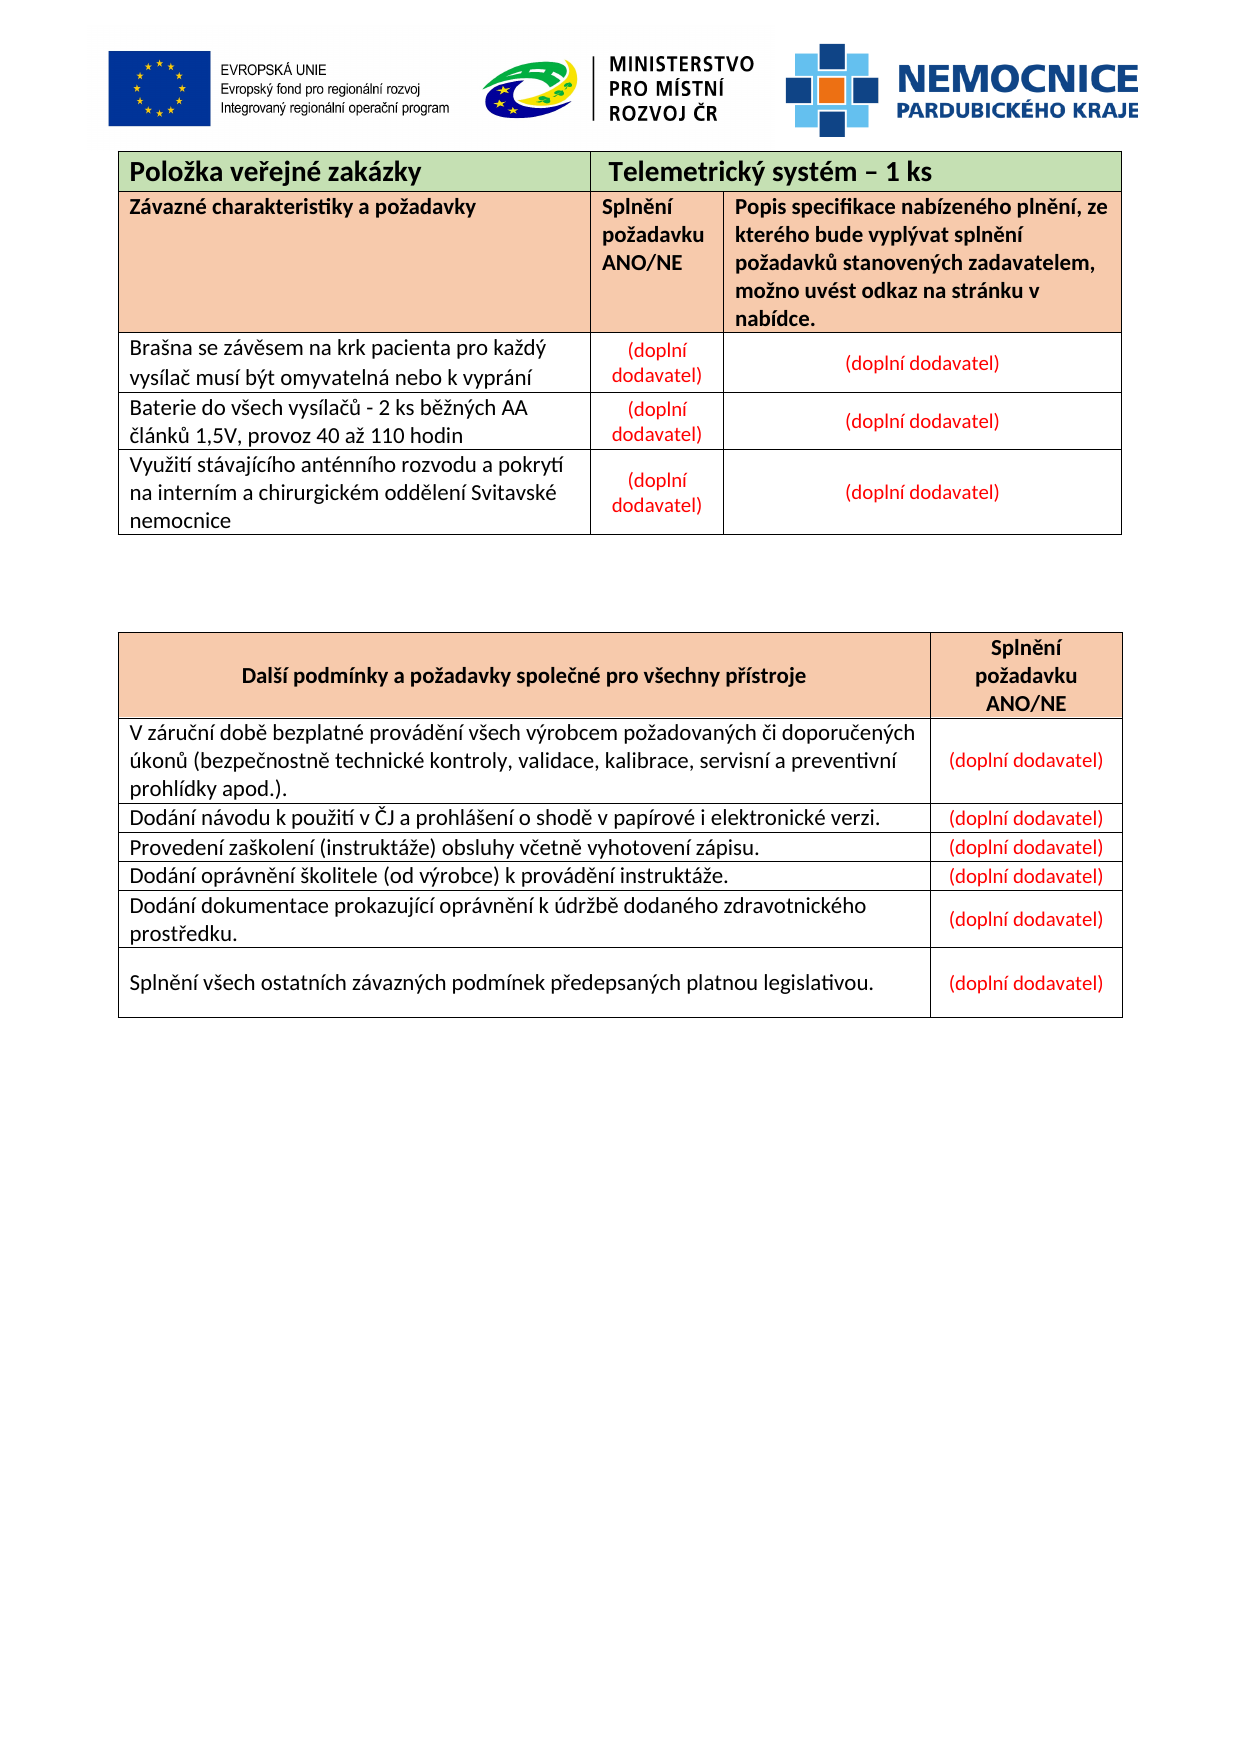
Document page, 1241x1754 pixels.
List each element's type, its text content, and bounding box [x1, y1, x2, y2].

table_cell (doplní dodavatel) [724, 450, 1121, 534]
table_cell Brašna se závěsem na krk pacienta pro každý vysílač musí být omyvatelná nebo k vyprání [119, 333, 590, 392]
table_cell (doplní dodavatel) [931, 833, 1122, 861]
table_cell (doplní dodavatel) [591, 450, 723, 534]
table_cell (doplní dodavatel) [931, 948, 1122, 1017]
table_cell (doplní dodavatel) [724, 393, 1121, 449]
table_cell Splnění požadavku ANO/NE [591, 192, 723, 332]
picture [785, 42, 1138, 138]
table_cell V záruční době bezplatné provádění všech výrobcem požadovaných či doporučených úkonů (bezpečnostně technické kontroly, validace, kalibrace, servisní a preventivní prohlídky apod.). [119, 719, 930, 802]
table_cell Baterie do všech vysílačů - 2 ks běžných AA článků 1,5V, provoz 40 až 110 hodin [119, 393, 590, 449]
picture [86, 25, 776, 151]
table_cell (doplní dodavatel) [931, 804, 1122, 832]
table_cell (doplní dodavatel) [724, 333, 1121, 392]
table_cell (doplní dodavatel) [591, 333, 723, 392]
table_header Telemetrický systém – 1 ks [591, 152, 1121, 191]
table_cell (doplní dodavatel) [591, 393, 723, 449]
table_cell Popis specifikace nabízeného plnění, ze kterého bude vyplývat splnění požadavků stanovených zadavatelem, možno uvést odkaz na stránku v nabídce. [724, 192, 1121, 332]
table_cell Závazné charakteristiky a požadavky [119, 192, 590, 332]
table_cell (doplní dodavatel) [931, 862, 1122, 890]
table_cell (doplní dodavatel) [931, 719, 1122, 802]
table_cell (doplní dodavatel) [931, 891, 1122, 947]
table_cell Dodání dokumentace prokazující oprávnění k údržbě dodaného zdravotnického prostředku. [119, 891, 930, 947]
table_cell Využití stávajícího anténního rozvodu a pokrytí na interním a chirurgickém oddělení Svitavské nemocnice [119, 450, 590, 534]
table_cell Splnění všech ostatních závazných podmínek předepsaných platnou legislativou. [119, 948, 930, 1017]
table_cell Dodání návodu k použití v ČJ a prohlášení o shodě v papírové i elektronické verzi. [119, 804, 930, 832]
table_cell Provedení zaškolení (instruktáže) obsluhy včetně vyhotovení zápisu. [119, 833, 930, 861]
table_header Další podmínky a požadavky společné pro všechny přístroje [119, 633, 930, 717]
table_cell Dodání oprávnění školitele (od výrobce) k provádění instruktáže. [119, 862, 930, 890]
table_header Splnění požadavku ANO/NE [931, 633, 1122, 717]
table_header Položka veřejné zakázky [119, 152, 590, 191]
